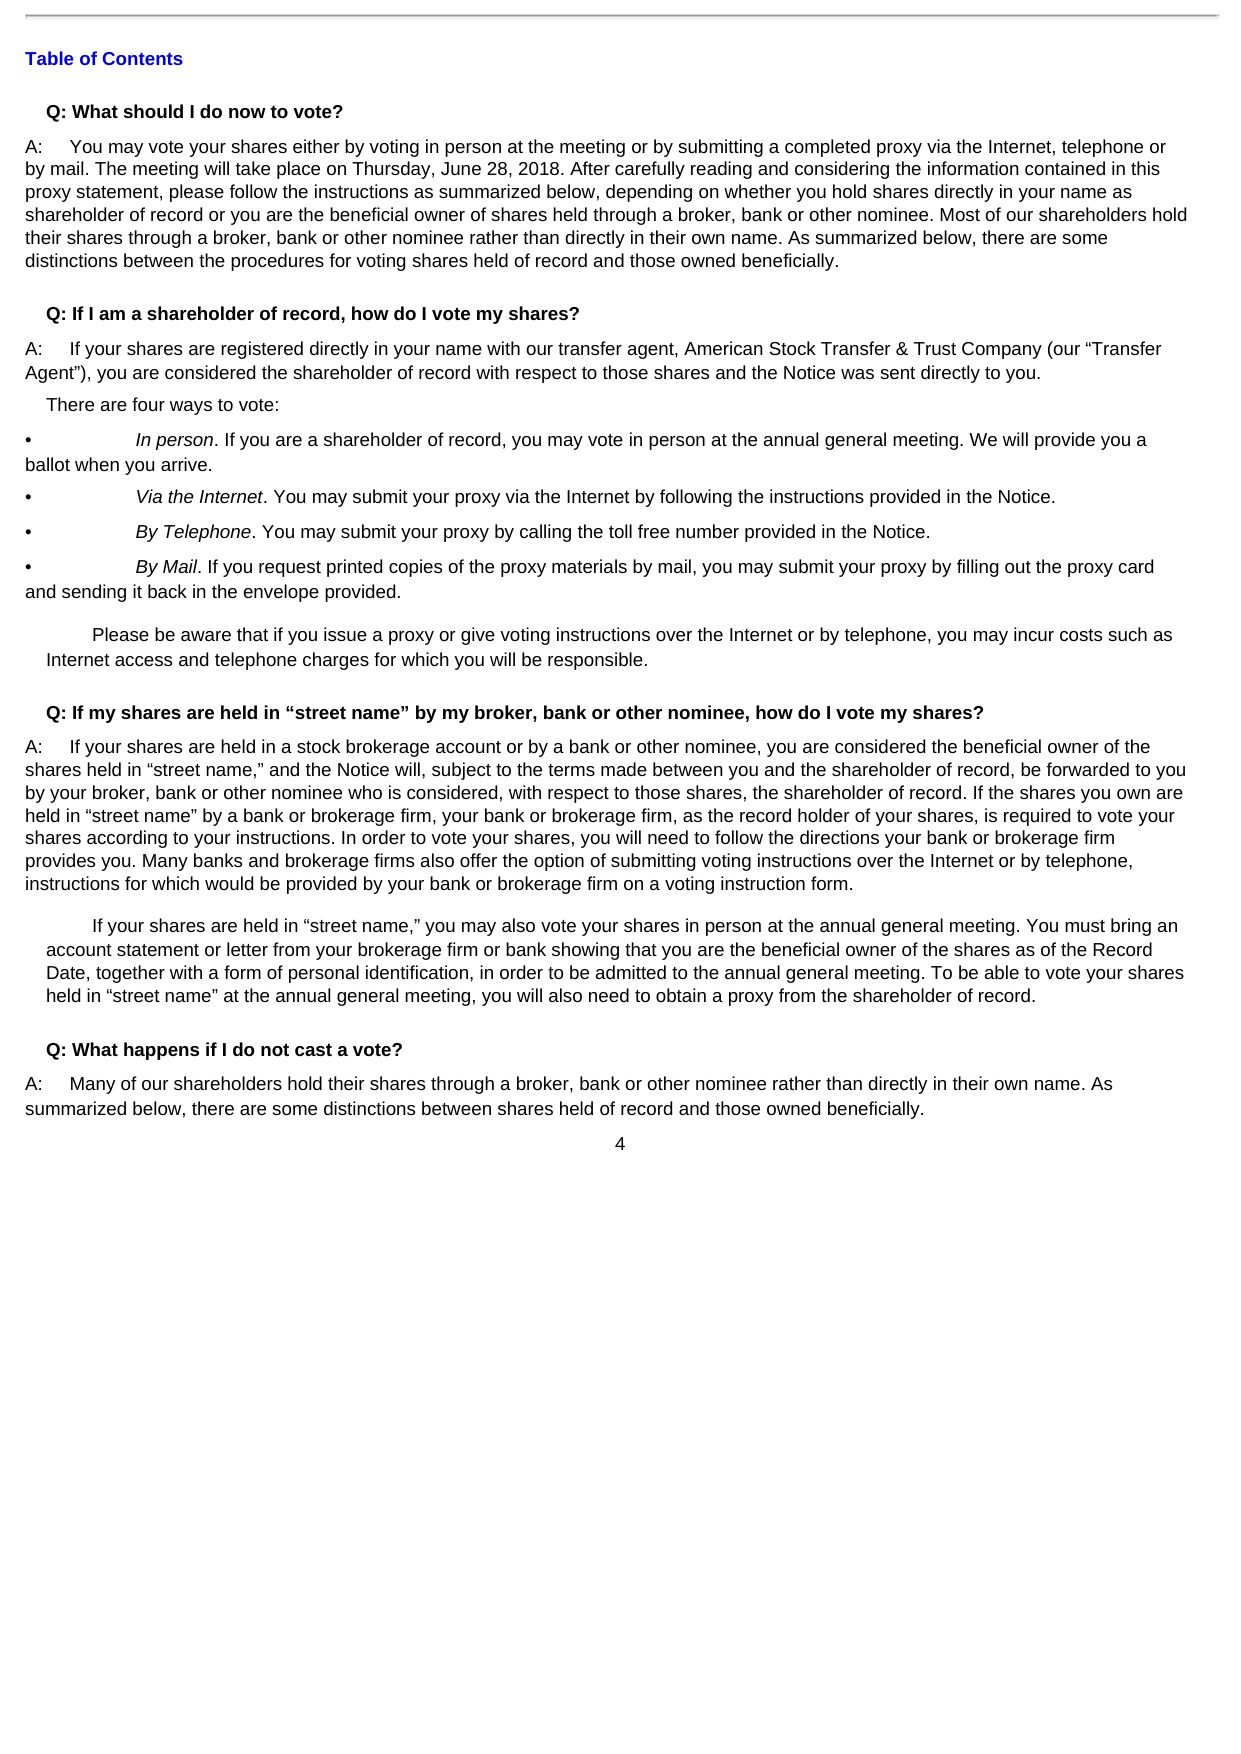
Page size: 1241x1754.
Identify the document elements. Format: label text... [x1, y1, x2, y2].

list Via the Internet. You may submit your proxy via the Internet by following the instructions provided in the Notice. [25, 486, 1190, 508]
text Q: What should I do now to vote? [46, 101, 1190, 123]
text Q: If my shares are held in “street name” by my broker, bank or other nominee, how do I vote my shares? [46, 702, 1190, 723]
text There are four ways to vote: [46, 393, 1190, 415]
list Many of our shareholders hold their shares through a broker, bank or other nominee rather than directly in their own name. As summarized below, there are some distinctions between shares held of record and those owned beneficially. [25, 1073, 1190, 1119]
list By Mail. If you request printed copies of the proxy materials by mail, you may submit your proxy by filling out the proxy card and sending it back in the envelope provided. [25, 556, 1190, 603]
list In person. If you are a shareholder of record, you may vote in person at the annual general meeting. We will provide you a ballot when you arrive. [25, 429, 1190, 475]
list If your shares are held in a stock brokerage account or by a bank or other nominee, you are considered the beneficial owner of the shares held in “street name,” and the Notice will, subject to the terms made between you and the shareholder of record, be forwarded to you by your broker, bank or other nominee who is considered, with respect to those shares, the shareholder of record. If the shares you own are held in “street name” by a bank or brokerage firm, your bank or brokerage firm, as the record holder of your shares, is required to vote your shares according to your instructions. In order to vote your shares, you will need to follow the directions your bank or brokerage firm provides you. Many banks and brokerage firms also offer the option of submitting voting instructions over the Internet or by telephone, instructions for which would be provided by your bank or brokerage firm on a voting instruction form. [25, 736, 1190, 894]
text Table of Contents [25, 48, 1190, 69]
list You may vote your shares either by voting in person at the meeting or by submitting a completed proxy via the Internet, telephone or by mail. The meeting will take place on Thursday, June 28, 2018. After carefully reading and considering the information contained in this proxy statement, please follow the instructions as summarized below, depending on whether you hold shares directly in your name as shareholder of record or you are the beneficial owner of shares held through a broker, bank or other nominee. Most of our shareholders hold their shares through a broker, bank or other nominee rather than directly in their own name. As summarized below, there are some distinctions between the procedures for voting shares held of record and those owned beneficially. [25, 135, 1190, 271]
picture [23, 14, 1220, 21]
text Please be aware that if you issue a proxy or give voting instructions over the Internet or by telephone, you may incur costs such as Internet access and telephone charges for which you will be responsible. [46, 623, 1184, 670]
list By Telephone. You may submit your proxy by calling the toll free number provided in the Notice. [25, 521, 1190, 543]
text Q: If I am a shareholder of record, how do I vote my shares? [46, 303, 1190, 325]
text If your shares are held in “street name,” you may also vote your shares in person at the annual general meeting. You must bring an account statement or letter from your brokerage firm or bank showing that you are the beneficial owner of the shares as of the Record Date, together with a form of personal identification, in order to be admitted to the annual general meeting. To be able to vote your shares held in “street name” at the annual general meeting, you will also need to obtain a proxy from the shareholder of record. [46, 915, 1190, 1007]
text Q: What happens if I do not cast a vote? [46, 1038, 1190, 1060]
text 4 [25, 1133, 1215, 1154]
list If your shares are registered directly in your name with our transfer agent, American Stock Transfer & Trust Company (our “Transfer Agent”), you are considered the shareholder of record with respect to those shares and the Notice was sent directly to you. [25, 337, 1190, 384]
